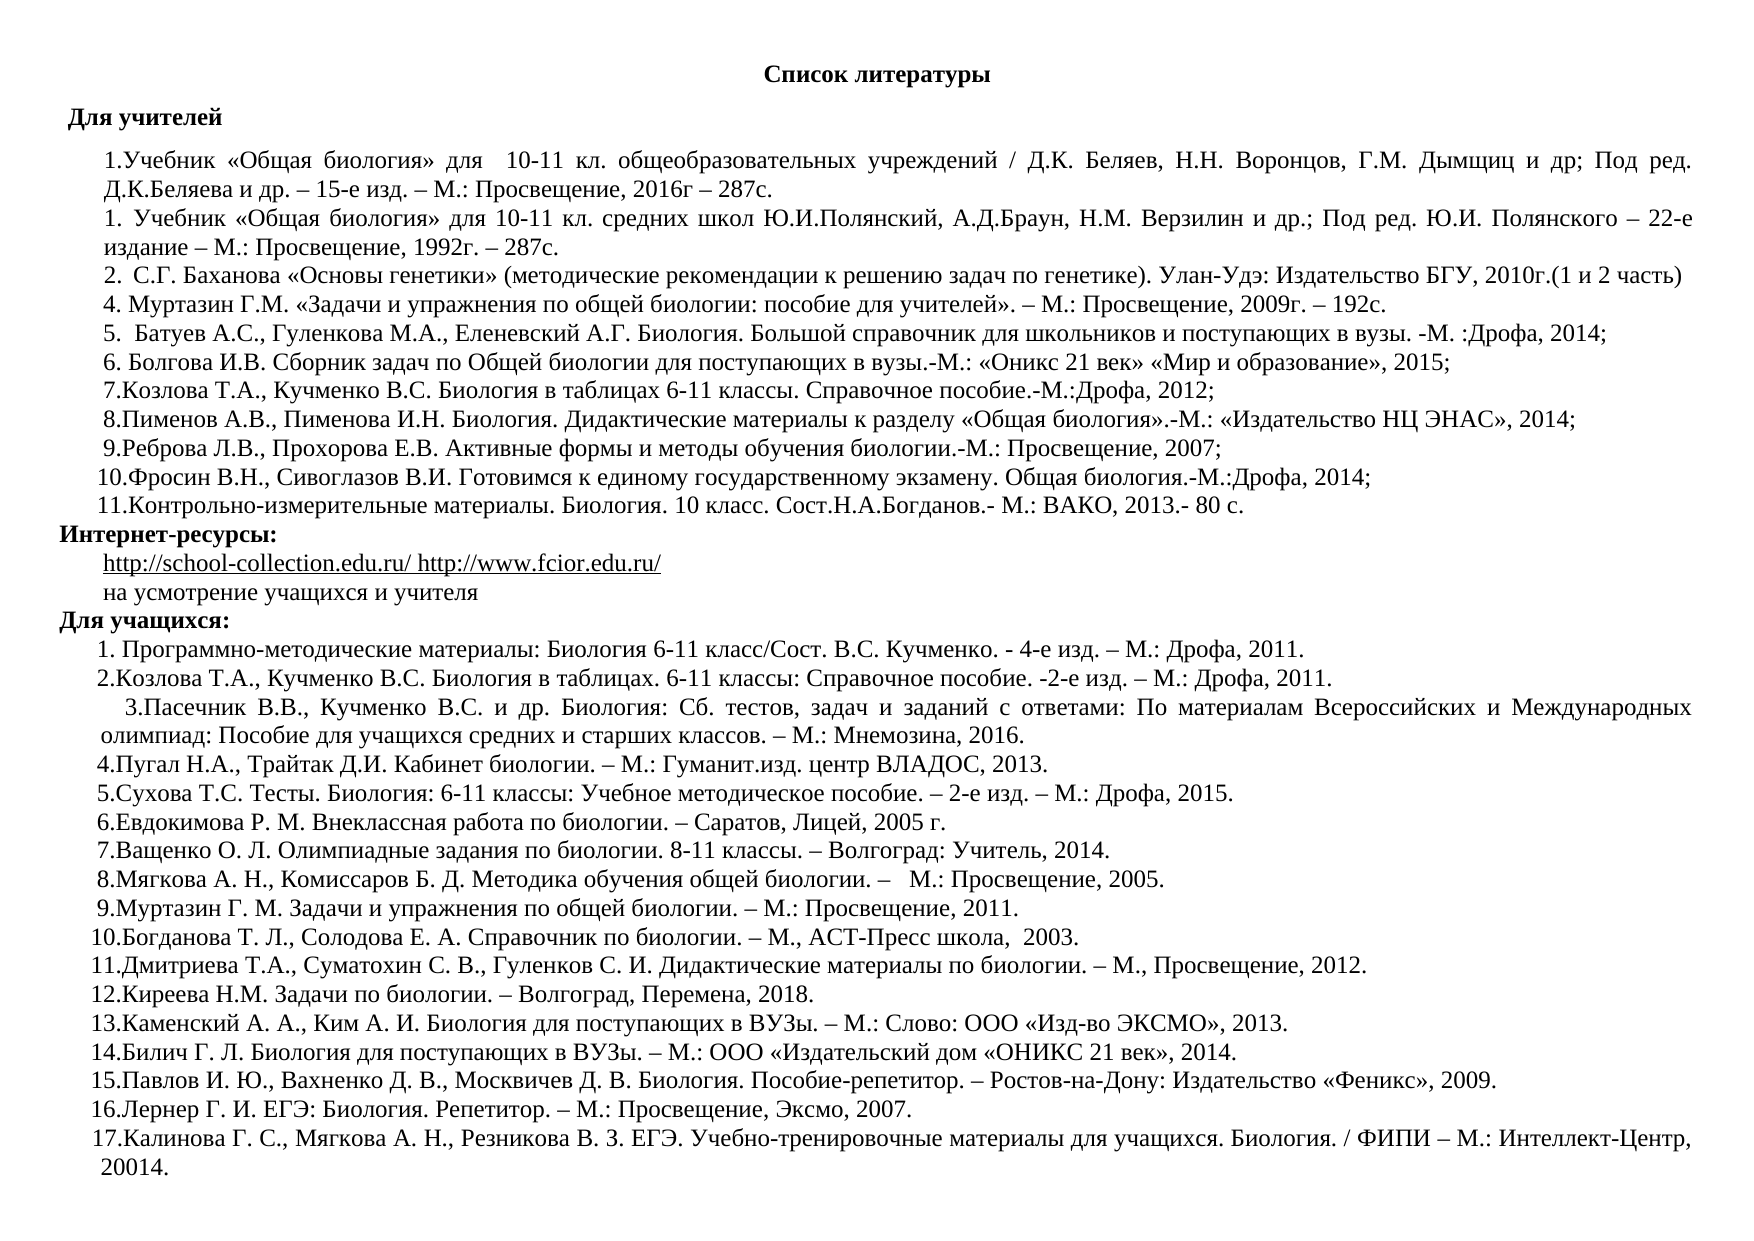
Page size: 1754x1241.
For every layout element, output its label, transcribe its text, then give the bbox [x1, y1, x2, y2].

text 13.Каменский А. А., Ким А. И. Биология для поступающих в ВУЗы. – М.: Слово: ООО «Изд-во ЭКСМО», 2013. [59, 1008, 1695, 1037]
text 8.Пименов А.В., Пименова И.Н. Биология. Дидактические материалы к разделу «Общая биология».-М.: «Издательство НЦ ЭНАС», 2014; [59, 404, 1695, 433]
text Для учащихся: [59, 605, 1695, 634]
text 7.Козлова Т.А., Кучменко В.С. Биология в таблицах 6-11 классы. Справочное пособие.-М.:Дрофа, 2012; [59, 375, 1695, 404]
text 10.Фросин В.Н., Сивоглазов В.И. Готовимся к единому государственному экзамену. Общая биология.-М.:Дрофа, 2014; [59, 462, 1695, 490]
text 17.Калинова Г. С., Мягкова А. Н., Резникова В. З. ЕГЭ. Учебно-тренировочные материалы для учащихся. Биология. / ФИПИ – М.: Интеллект-Центр, 20014. [59, 1123, 1695, 1180]
text 8.Мягкова А. Н., Комиссаров Б. Д. Методика обучения общей биологии. – М.: Просвещение, 2005. [59, 864, 1695, 893]
text 3.Пасечник В.В., Кучменко В.С. и др. Биология: Сб. тестов, задач и заданий с ответами: По материалам Всероссийских и Международных олимпиад: Пособие для учащихся средних и старших классов. – М.: Мнемозина, 2016. [59, 692, 1695, 749]
text 1. Программно-методические материалы: Биология 6-11 класс/Сост. В.С. Кучменко. - 4-е изд. – М.: Дрофа, 2011. [59, 634, 1695, 663]
text на усмотрение учащихся и учителя [59, 577, 1695, 605]
text 16.Лернер Г. И. ЕГЭ: Биология. Репетитор. – М.: Просвещение, Эксмо, 2007. [59, 1094, 1695, 1123]
text http://school-collection.edu.ru/ http://www.fcior.edu.ru/ [59, 548, 1695, 577]
text Список литературы [59, 59, 1695, 88]
text 9.Реброва Л.В., Прохорова Е.В. Активные формы и методы обучения биологии.-М.: Просвещение, 2007; [59, 433, 1695, 462]
text 11.Контрольно-измерительные материалы. Биология. 10 класс. Сост.Н.А.Богданов.- М.: ВАКО, 2013.- 80 с. [59, 490, 1695, 519]
text 12.Киреева Н.М. Задачи по биологии. – Волгоград, Перемена, 2018. [59, 979, 1695, 1008]
text 2.Козлова Т.А., Кучменко В.С. Биология в таблицах. 6-11 классы: Справочное пособие. -2-е изд. – М.: Дрофа, 2011. [59, 663, 1695, 692]
list Учебник «Общая биология» для 10-11 кл. средних школ Ю.И.Полянский, А.Д.Браун, Н.М. Верзилин и др.; Под ред. Ю.И. Полянского – 22-е издание – М.: Просвещение, 1992г. – 287с. [103, 203, 1695, 260]
text 15.Павлов И. Ю., Вахненко Д. В., Москвичев Д. В. Биология. Пособие-репетитор. – Ростов-на-Дону: Издательство «Феникс», 2009. [59, 1065, 1695, 1094]
text Интернет-ресурсы: [59, 519, 1695, 548]
text 9.Муртазин Г. М. Задачи и упражнения по общей биологии. – М.: Просвещение, 2011. [59, 893, 1695, 922]
text 6.Евдокимова Р. М. Внеклассная работа по биологии. – Саратов, Лицей, . [59, 807, 1695, 835]
text 14.Билич Г. Л. Биология для поступающих в ВУЗы. – М.: ООО «Издательский дом «ОНИКС 21 век», 2014. [59, 1037, 1695, 1065]
text 5. Батуев А.С., Гуленкова М.А., Еленевский А.Г. Биология. Большой справочник для школьников и поступающих в вузы. -М. :Дрофа, 2014; [59, 318, 1695, 347]
text 6. Болгова И.В. Сборник задач по Общей биологии для поступающих в вузы.-М.: «Оникс 21 век» «Мир и образование», 2015; [59, 347, 1695, 375]
text 7.Ващенко О. Л. Олимпиадные задания по биологии. 8-11 классы. – Волгоград: Учитель, 2014. [59, 835, 1695, 864]
text 5.Сухова Т.С. Тесты. Биология: 6-11 классы: Учебное методическое пособие. – 2-е изд. – М.: Дрофа, 2015. [59, 778, 1695, 807]
text 4. Муртазин Г.М. «Задачи и упражнения по общей биологии: пособие для учителей». – М.: Просвещение, 2009г. – 192с. [59, 289, 1695, 318]
text 1.Учебник «Общая биология» для 10-11 кл. общеобразовательных учреждений / Д.К. Беляев, Н.Н. Воронцов, Г.М. Дымщиц и др; Под ред. Д.К.Беляева и др. – 15-е изд. – М.: Просвещение, 2016г – 287с. [103, 145, 1695, 203]
text 11.Дмитриева Т.А., Суматохин С. В., Гуленков С. И. Дидактические материалы по биологии. – М., Просвещение, 2012. [59, 950, 1695, 979]
text 10.Богданова Т. Л., Солодова Е. А. Справочник по биологии. – М., АСТ-Пресс школа, 2003. [59, 922, 1695, 950]
text 4.Пугал Н.А., Трайтак Д.И. Кабинет биологии. – М.: Гуманит.изд. центр ВЛАДОС, 2013. [59, 749, 1695, 778]
text Для учителей [18, 102, 1695, 131]
list С.Г. Баханова «Основы генетики» (методические рекомендации к решению задач по генетике). Улан-Удэ: Издательство БГУ, 2010г.(1 и 2 часть) [103, 260, 1695, 289]
